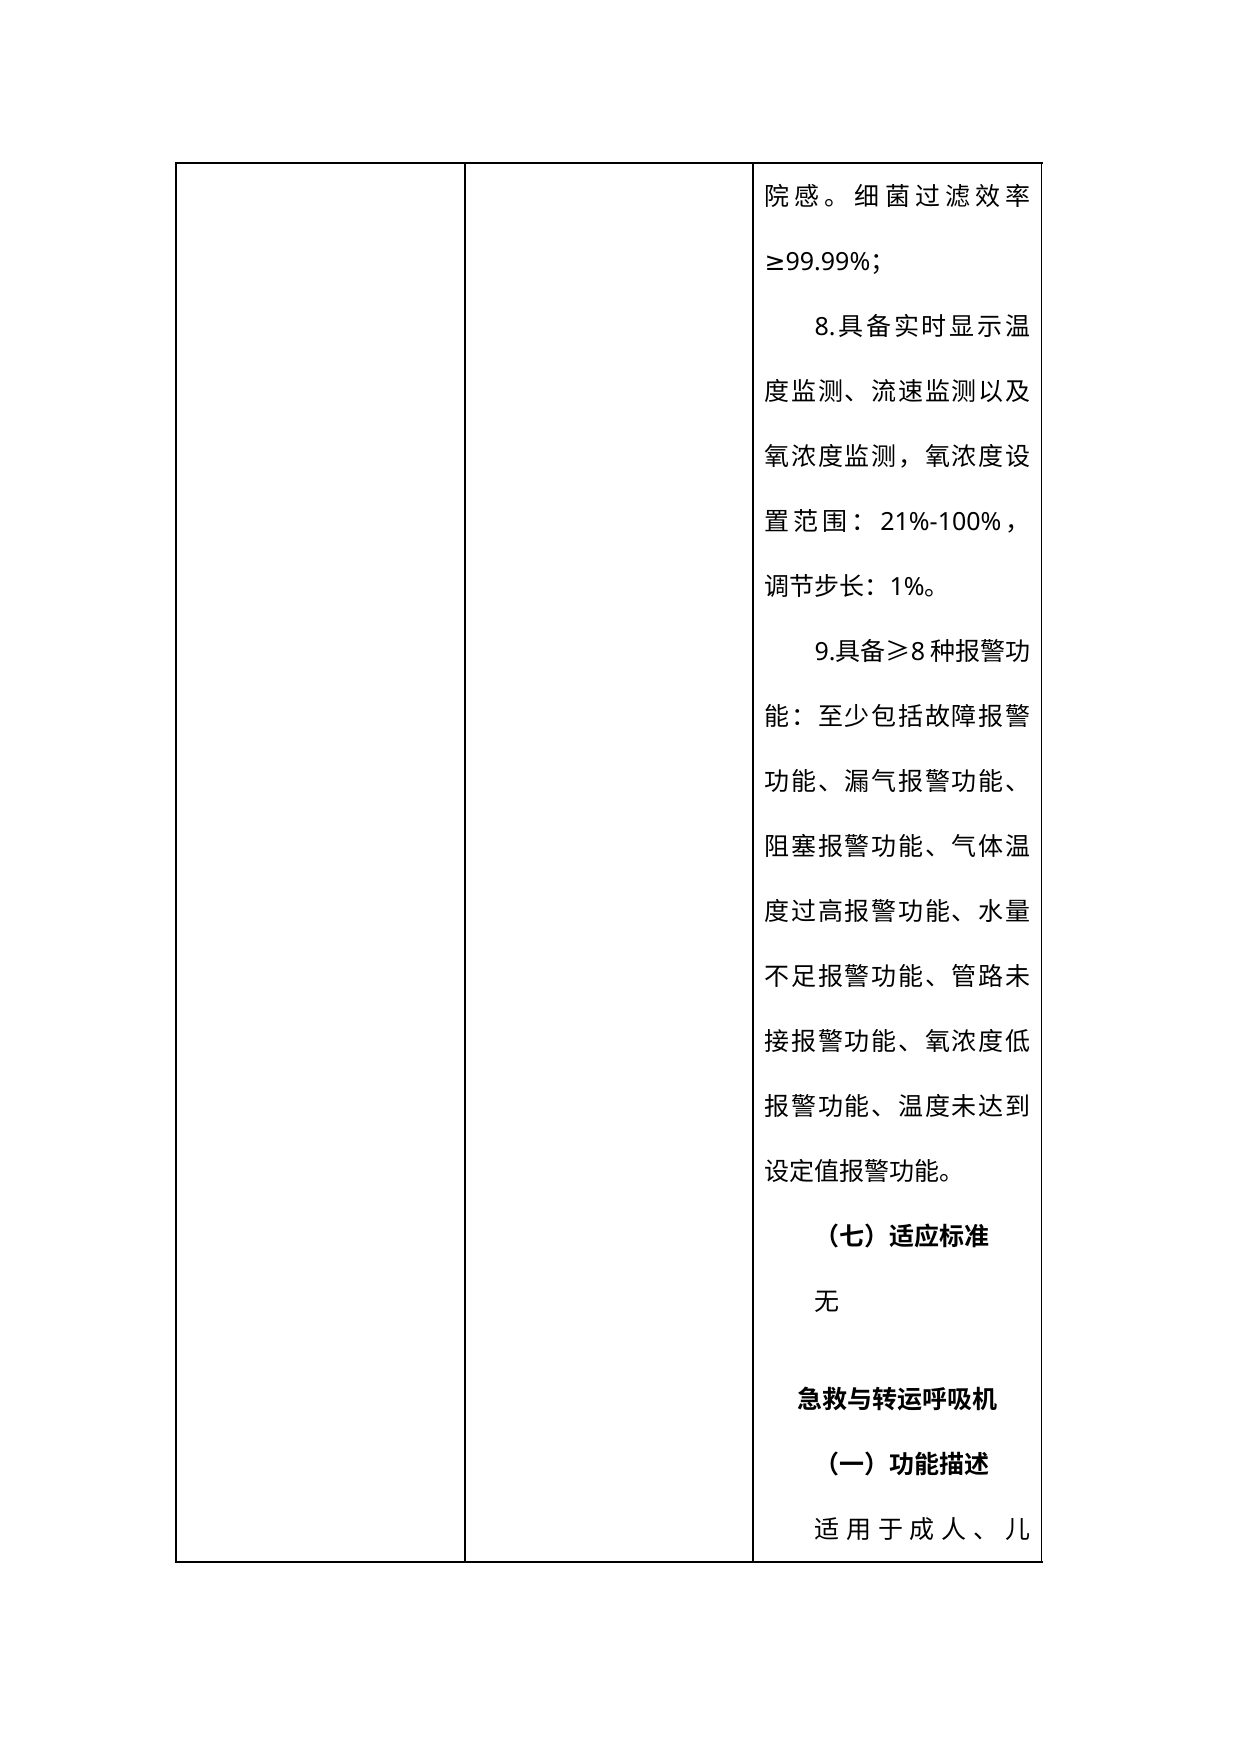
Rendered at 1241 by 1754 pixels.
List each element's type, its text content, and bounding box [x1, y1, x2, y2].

table_cell [466, 164, 752, 1561]
table_cell 1 [177, 164, 464, 1561]
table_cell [754, 164, 1041, 1561]
